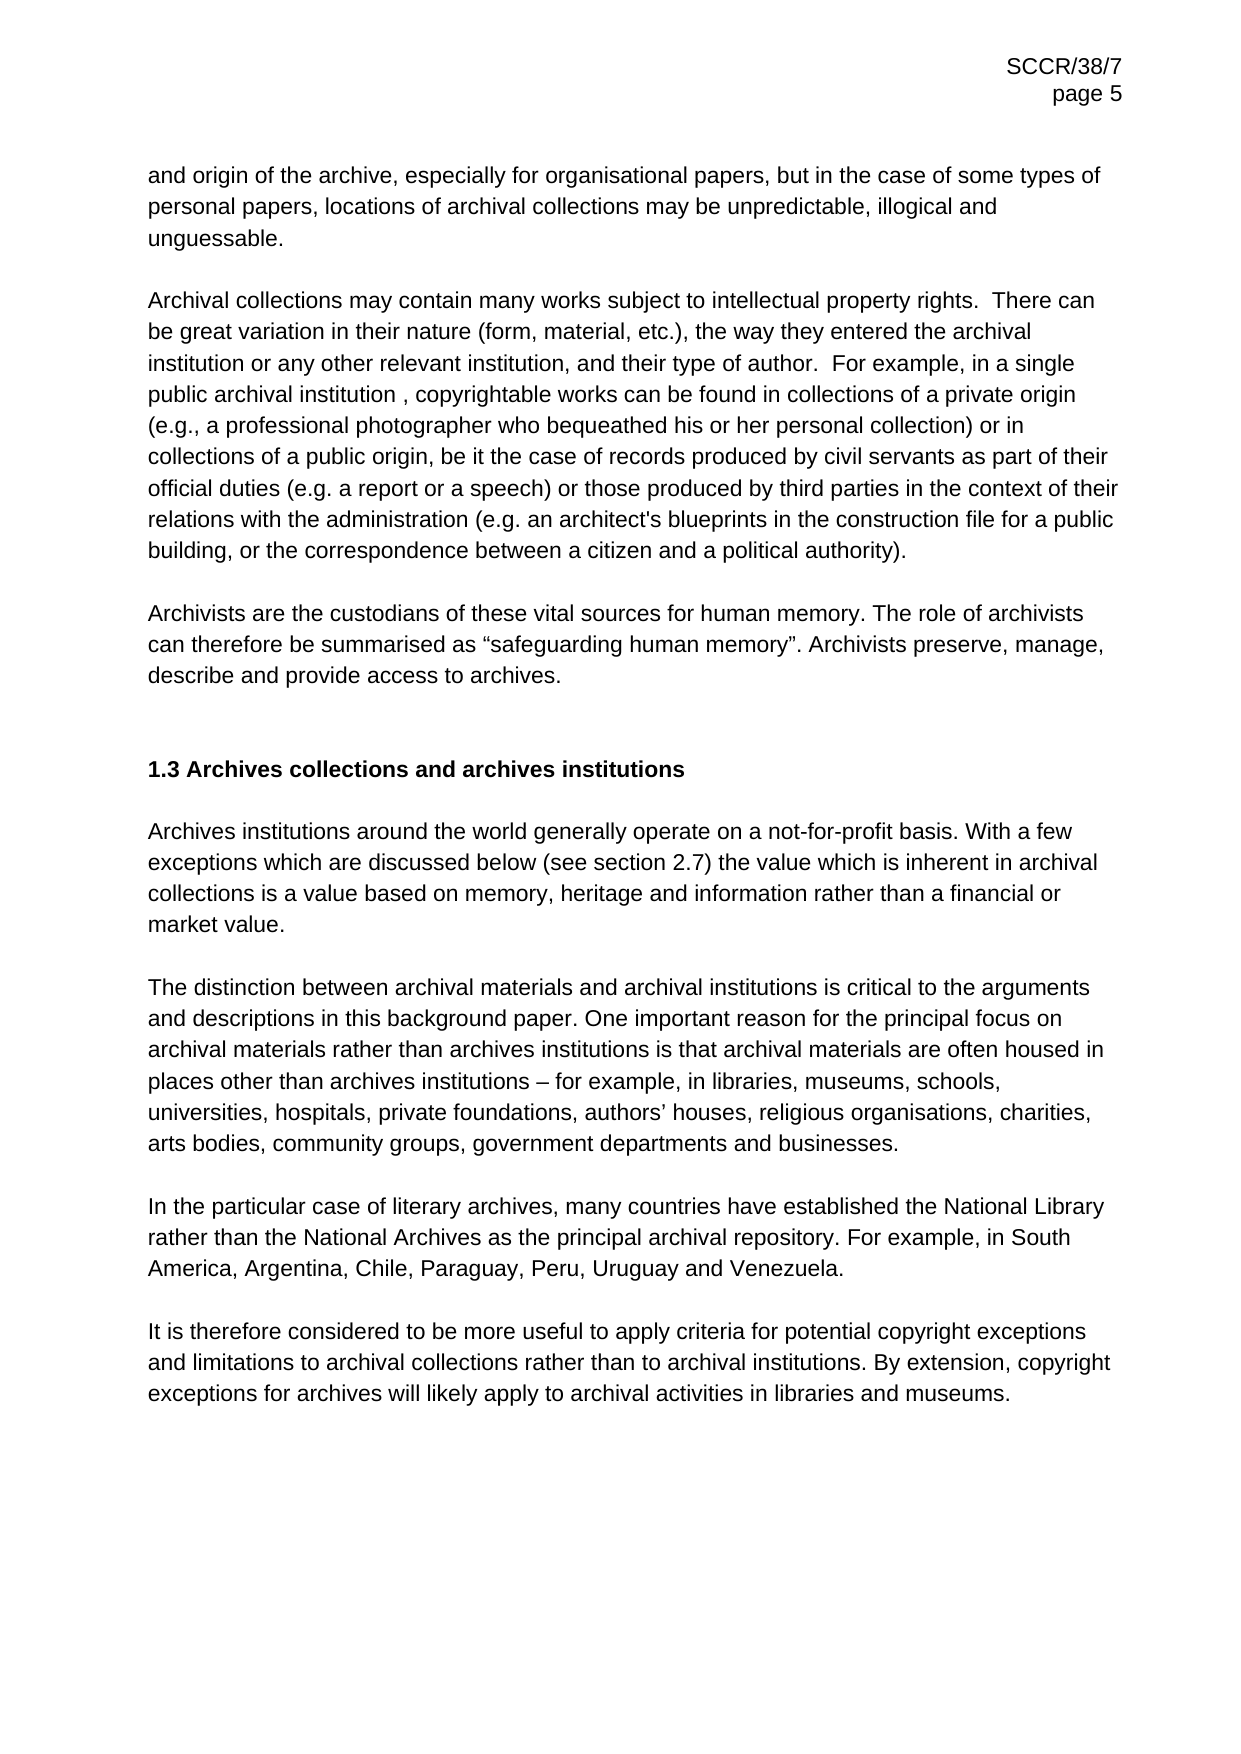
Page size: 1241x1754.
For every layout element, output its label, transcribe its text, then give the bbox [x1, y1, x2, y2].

text In the particular case of literary archives, many countries have established the National Library rather than the National Archives as the principal archival repository. For example, in South America, Argentina, Chile, Paraguay, Peru, Uruguay and Venezuela. [148, 1189, 1122, 1283]
text Archivists are the custodians of these vital sources for human memory. The role of archivists can therefore be summarised as “safeguarding human memory”. Archivists preserve, manage, describe and provide access to archives. [148, 596, 1122, 690]
text The distinction between archival materials and archival institutions is critical to the arguments and descriptions in this background paper. One important reason for the principal focus on archival materials rather than archives institutions is that archival materials are often housed in places other than archives institutions – for example, in libraries, museums, schools, universities, hospitals, private foundations, authors’ houses, religious organisations, charities, arts bodies, community groups, government departments and businesses. [148, 970, 1122, 1158]
text Archival collections may contain many works subject to intellectual property rights. There can be great variation in their nature (form, material, etc.), the way they entered the archival institution or any other relevant institution, and their type of author. For example, in a single public archival institution , copyrightable works can be found in collections of a private origin (e.g., a professional photographer who bequeathed his or her personal collection) or in collections of a public origin, be it the case of records produced by civil servants as part of their official duties (e.g. a report or a speech) or those produced by third parties in the context of their relations with the administration (e.g. an architect's blueprints in the construction file for a public building, or the correspondence between a citizen and a political authority). [148, 283, 1122, 565]
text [148, 158, 1122, 252]
text 1.3 Archives collections and archives institutions [148, 756, 1122, 783]
text It is therefore considered to be more useful to apply criteria for potential copyright exceptions and limitations to archival collections rather than to archival institutions. By extension, copyright exceptions for archives will likely apply to archival activities in libraries and museums. [148, 1314, 1122, 1408]
text Archives institutions around the world generally operate on a not-for-profit basis. With a few exceptions which are discussed below (see section 2.7) the value which is inherent in archival collections is a value based on memory, heritage and information rather than a financial or market value. [148, 814, 1122, 939]
